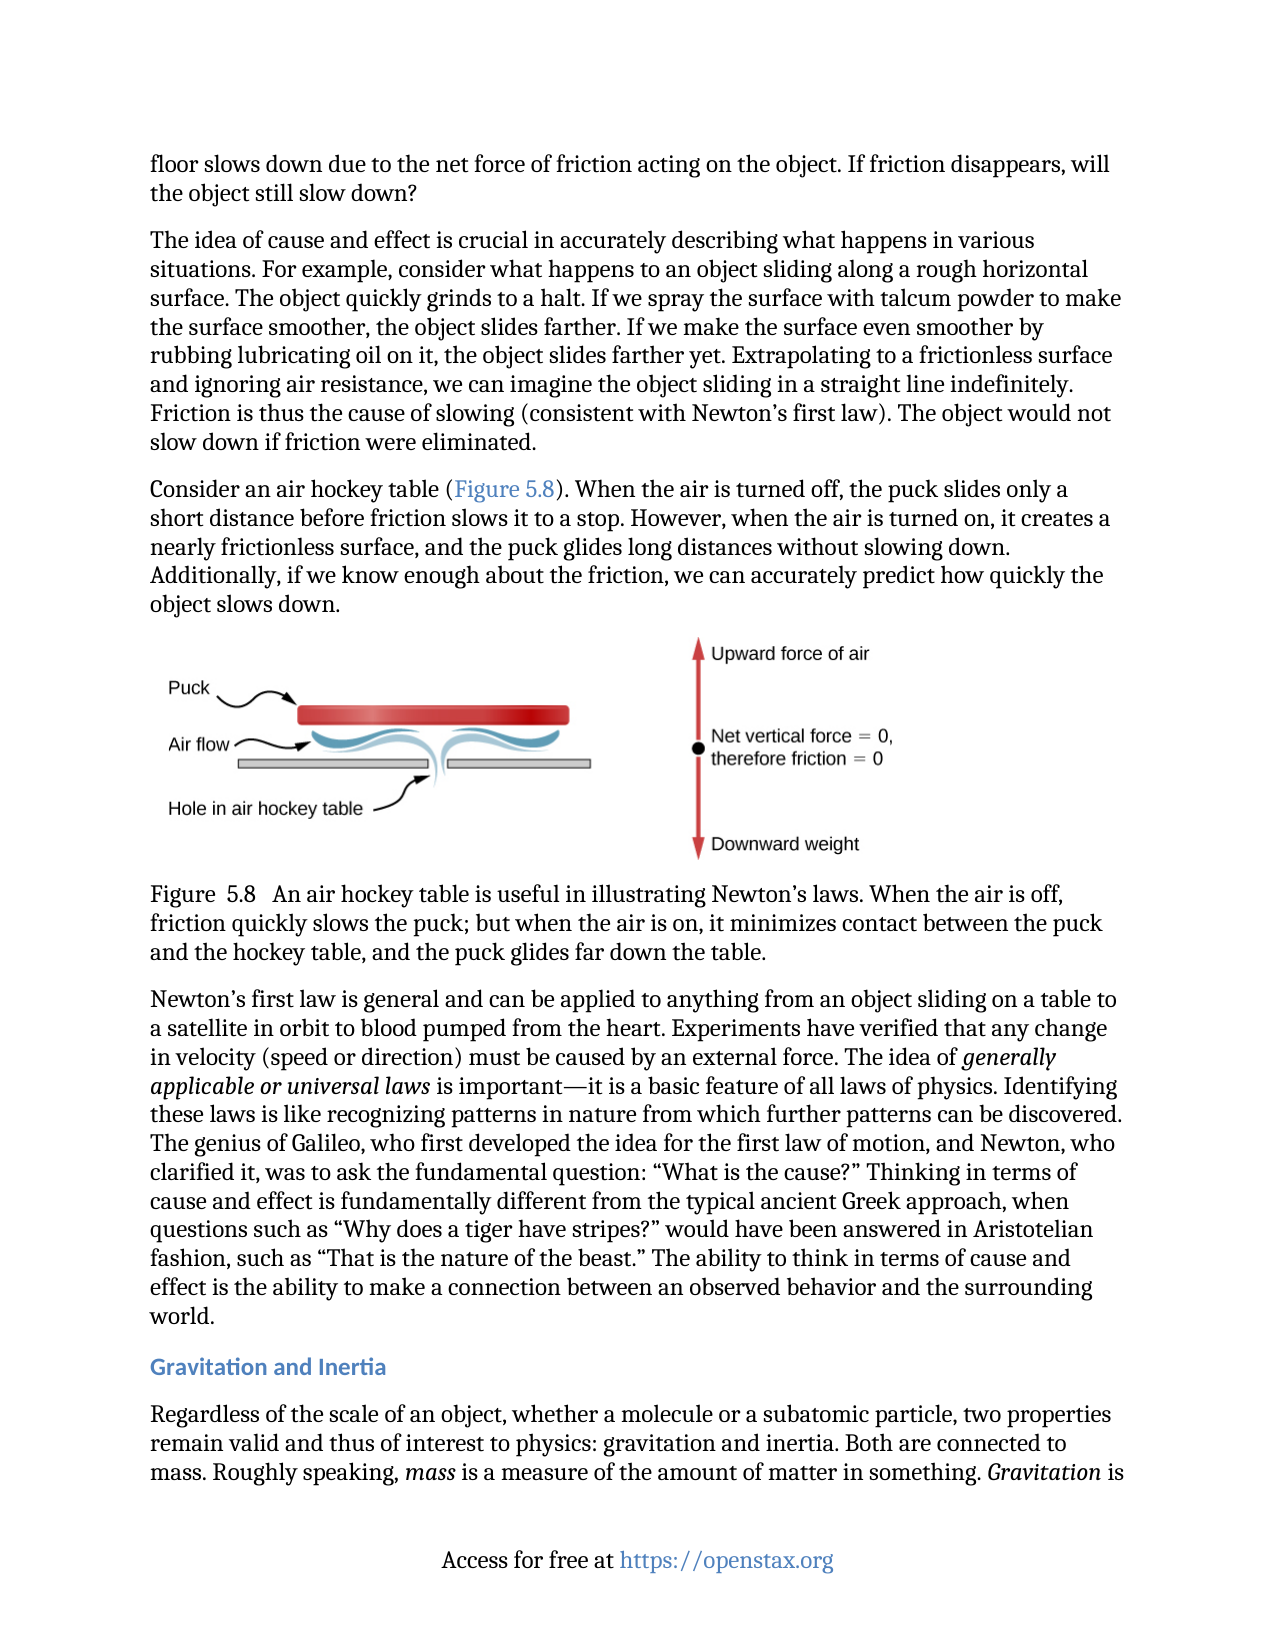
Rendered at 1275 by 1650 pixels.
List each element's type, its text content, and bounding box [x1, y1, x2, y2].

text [150, 1400, 1125, 1487]
text Consider an air hockey table (Figure 5.8). When the air is turned off, the puck slides only a short distance before friction slows it to a stop. However, when the air is turned on, it creates a nearly frictionless surface, and the puck glides long distances without slowing down. Additionally, if we know enough about the friction, we can accurately predict how quickly the object slows down. [150, 475, 1125, 619]
subtitle Gravitation and Inertia [150, 1351, 1125, 1382]
text Newton’s first law is general and can be applied to anything from an object sliding on a table to a satellite in orbit to blood pumped from the heart. Experiments have verified that any change in velocity (speed or direction) must be caused by an external force. The idea of generally applicable or universal laws is important—it is a basic feature of all laws of physics. Identifying these laws is like recognizing patterns in nature from which further patterns can be discovered. The genius of Galileo, who first developed the idea for the first law of motion, and Newton, who clarified it, was to ask the fundamental question: “What is the cause?” Thinking in terms of cause and effect is fundamentally different from the typical ancient Greek approach, when questions such as “Why does a tiger have stripes?” would have been answered in Aristotelian fashion, such as “That is the nature of the beast.” The ability to think in terms of cause and effect is the ability to make a connection between an observed behavior and the surrounding world. [150, 985, 1125, 1330]
text The idea of cause and effect is crucial in accurately describing what happens in various situations. For example, consider what happens to an object sliding along a rough horizontal surface. The object quickly grinds to a halt. If we spray the surface with talcum powder to make the surface smoother, the object slides farther. If we make the surface even smoother by rubbing lubricating oil on it, the object slides farther yet. Extrapolating to a frictionless surface and ignoring air resistance, we can imagine the object sliding in a straight line indefinitely. Friction is thus the cause of slowing (consistent with Newton’s first law). The object would not slow down if friction were eliminated. [150, 226, 1125, 456]
picture [168, 637, 894, 860]
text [150, 150, 1125, 207]
text Figure 5.8 An air hockey table is useful in illustrating Newton’s laws. When the air is off, friction quickly slows the puck; but when the air is on, it minimizes contact between the puck and the hockey table, and the puck glides far down the table. [150, 880, 1125, 967]
